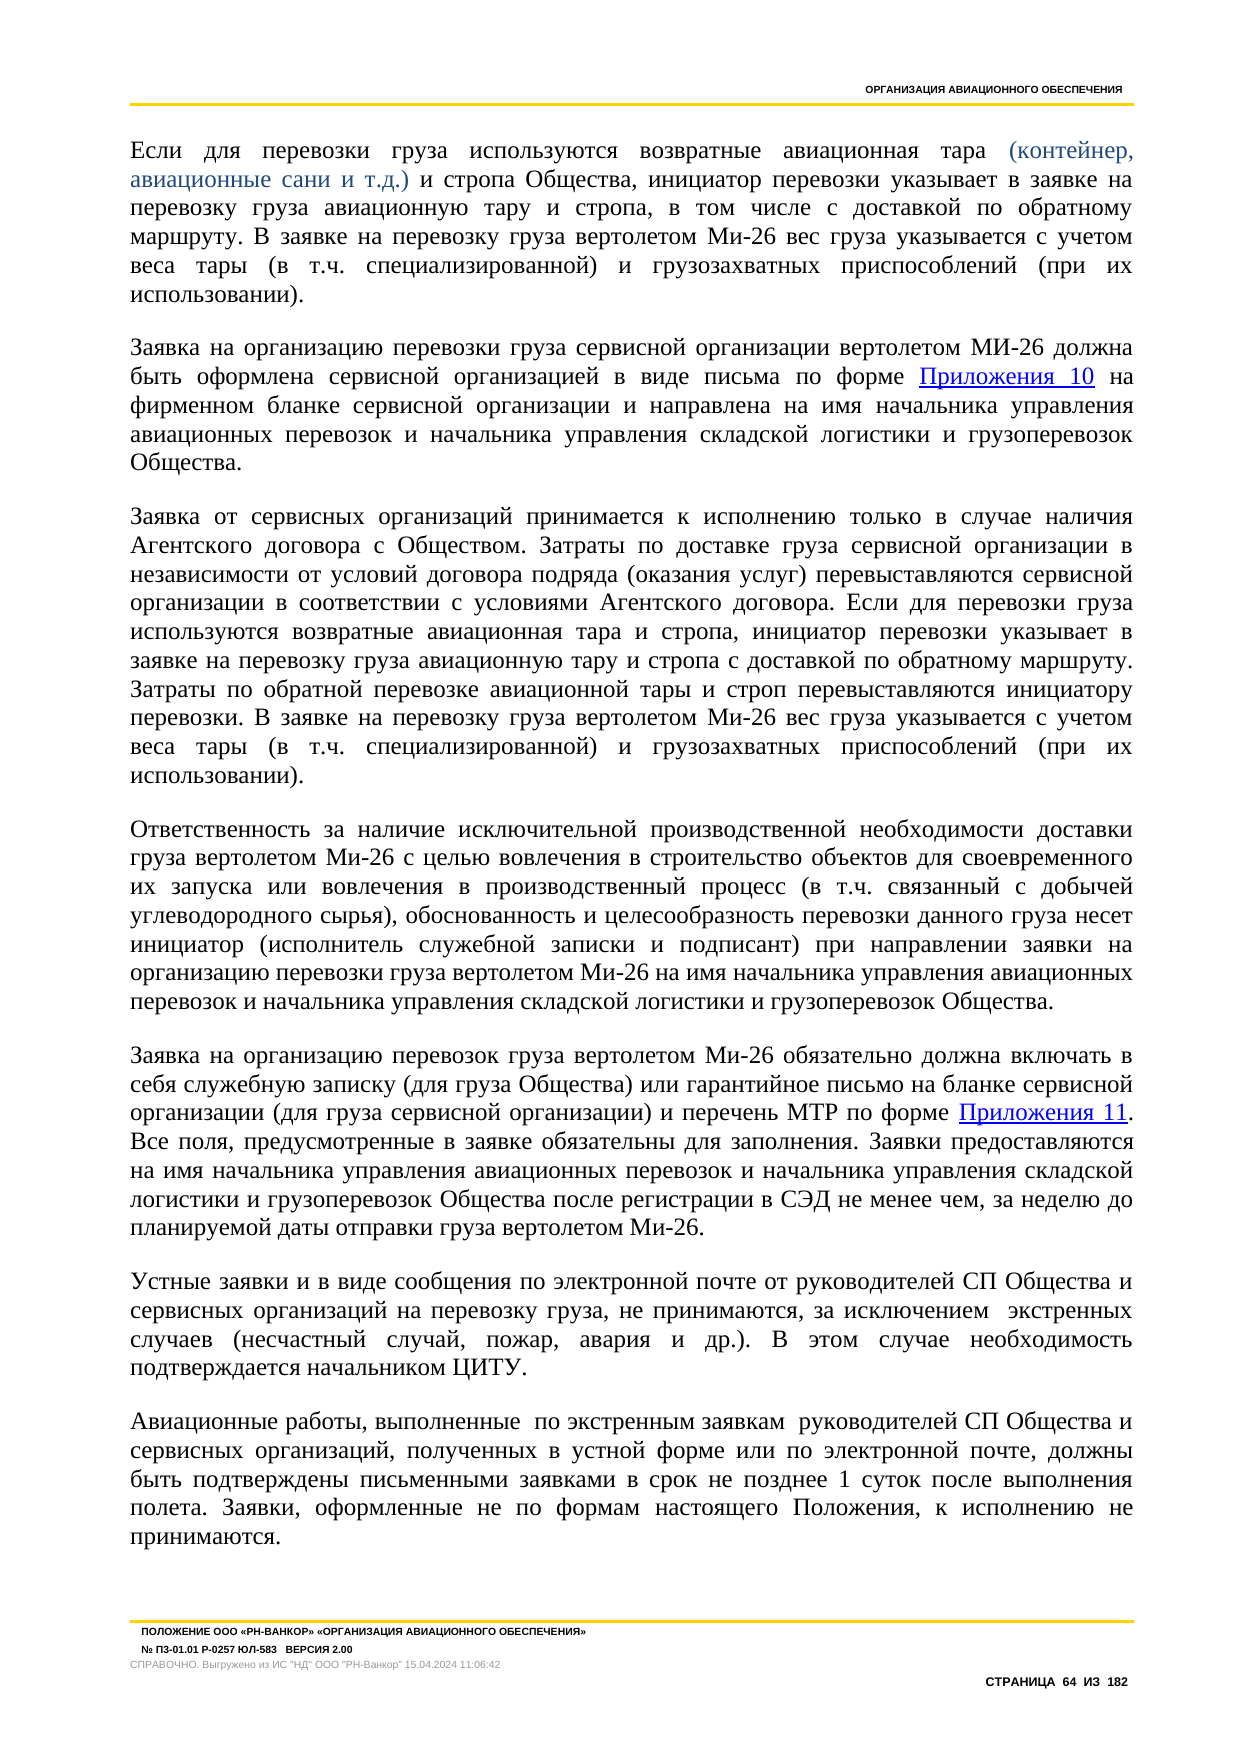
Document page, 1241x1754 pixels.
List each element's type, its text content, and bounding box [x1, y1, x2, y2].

text Заявка от сервисных организаций принимается к исполнению только в случае наличия Агентского договора с Обществом. Затраты по доставке груза сервисной организации в независимости от условий договора подряда (оказания услуг) перевыставляются сервисной организации в соответствии с условиями Агентского договора. Если для перевозки груза используются возвратные авиационная тара и стропа, инициатор перевозки указывает в заявке на перевозку груза авиационную тару и стропа с доставкой по обратному маршруту. Затраты по обратной перевозке авиационной тары и строп перевыставляются инициатору перевозки. В заявке на перевозку груза вертолетом Ми-26 вес груза указывается с учетом веса тары (в т.ч. специализированной) и грузозахватных приспособлений (при их использовании). [130, 501, 1134, 789]
text Заявка на организацию перевозки груза сервисной организации вертолетом МИ-26 должна быть оформлена сервисной организацией в виде письма по форме Приложения 10 на фирменном бланке сервисной организации и направлена на имя начальника управления авиационных перевозок и начальника управления складской логистики и грузоперевозок Общества. [130, 332, 1134, 476]
text Ответственность за наличие исключительной производственной необходимости доставки груза вертолетом Ми-26 с целью вовлечения в строительство объектов для своевременного их запуска или вовлечения в производственный процесс (в т.ч. связанный с добычей углеводородного сырья), обоснованность и целесообразность перевозки данного груза несет инициатор (исполнитель служебной записки и подписант) при направлении заявки на организацию перевозки груза вертолетом Ми-26 на имя начальника управления авиационных перевозок и начальника управления складской логистики и грузоперевозок Общества. [130, 814, 1134, 1015]
text Заявка на организацию перевозок груза вертолетом Ми-26 обязательно должна включать в себя служебную записку (для груза Общества) или гарантийное письмо на бланке сервисной организации (для груза сервисной организации) и перечень МТР по форме Приложения 11. Все поля, предусмотренные в заявке обязательны для заполнения. Заявки предоставляются на имя начальника управления авиационных перевозок и начальника управления складской логистики и грузоперевозок Общества после регистрации в СЭД не менее чем, за неделю до планируемой даты отправки груза вертолетом Ми-26. [130, 1040, 1134, 1241]
text Устные заявки и в виде сообщения по электронной почте от руководителей СП Общества и сервисных организаций на перевозку груза, не принимаются, за исключением экстренных случаев (несчастный случай, пожар, авария и др.). В этом случае необходимость подтверждается начальником ЦИТУ. [130, 1266, 1134, 1381]
text Авиационные работы, выполненные по экстренным заявкам руководителей СП Общества и сервисных организаций, полученных в устной форме или по электронной почте, должны быть подтверждены письменными заявками в срок не позднее 1 суток после выполнения полета. Заявки, оформленные не по формам настоящего Положения, к исполнению не принимаются. [130, 1406, 1134, 1550]
text Если для перевозки груза используются возвратные авиационная тара (контейнер, авиационные сани и т.д.) и стропа Общества, инициатор перевозки указывает в заявке на перевозку груза авиационную тару и стропа, в том числе с доставкой по обратному маршруту. В заявке на перевозку груза вертолетом Ми-26 вес груза указывается с учетом веса тары (в т.ч. специализированной) и грузозахватных приспособлений (при их использовании). [130, 135, 1134, 307]
